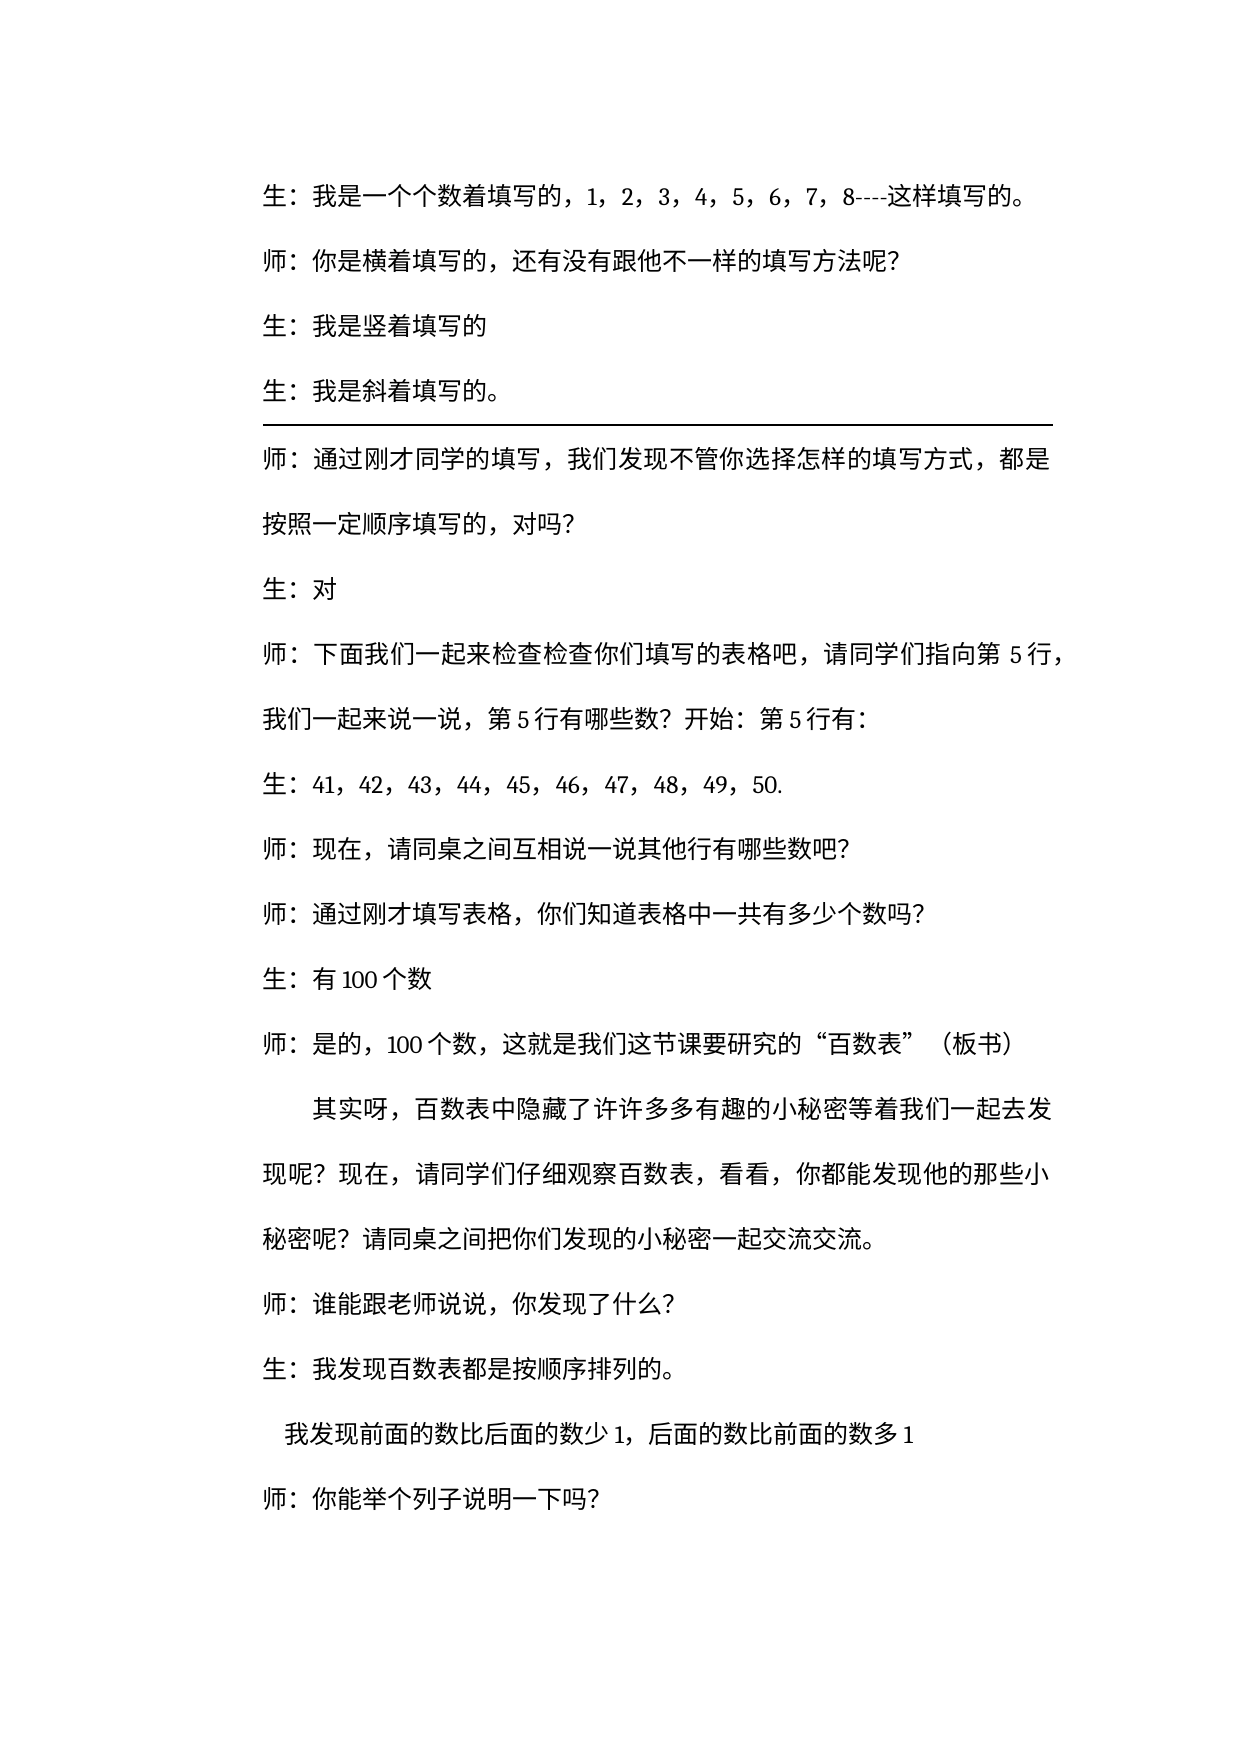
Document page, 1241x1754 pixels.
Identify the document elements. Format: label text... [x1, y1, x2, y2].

list 其实呀，百数表中隐藏了许许多多有趣的小秘密等着我们一起去发现呢？现在，请同学们仔细观察百数表，看看，你都能发现他的那些小秘密呢？请同桌之间把你们发现的小秘密一起交流交流。 [262, 1076, 1053, 1271]
list 师：通过刚才同学的填写，我们发现不管你选择怎样的填写方式，都是按照一定顺序填写的，对吗？ [262, 426, 1053, 556]
list 师：现在，请同桌之间互相说一说其他行有哪些数吧？ [262, 816, 1053, 881]
list 生：对 [262, 556, 1053, 621]
list 师：你是横着填写的，还有没有跟他不一样的填写方法呢？ [262, 227, 1053, 292]
list 生：我是一个个数着填写的，1，2，3，4，5，6，7，8----这样填写的。 [262, 162, 1053, 227]
text 师：你能举个列子说明一下吗？ [187, 1466, 1053, 1531]
text 师：谁能跟老师说说，你发现了什么？ [187, 1271, 1053, 1336]
list 师：通过刚才填写表格，你们知道表格中一共有多少个数吗？ [262, 881, 1053, 946]
text 生：我发现百数表都是按顺序排列的。 [187, 1336, 1053, 1401]
list 师：是的，100个数，这就是我们这节课要研究的“百数表”（板书） [262, 1011, 1053, 1076]
list 师：下面我们一起来检查检查你们填写的表格吧，请同学们指向第5行，我们一起来说一说，第5行有哪些数？开始：第5行有： [262, 621, 1053, 751]
list 生：41，42，43，44，45，46，47，48，49，50. [262, 751, 1053, 816]
list 生：我是斜着填写的。 [262, 357, 1053, 426]
list 生：有100个数 [262, 946, 1053, 1011]
list 生：我是竖着填写的 [262, 292, 1053, 357]
text 我发现前面的数比后面的数少1，后面的数比前面的数多1 [187, 1401, 1053, 1466]
